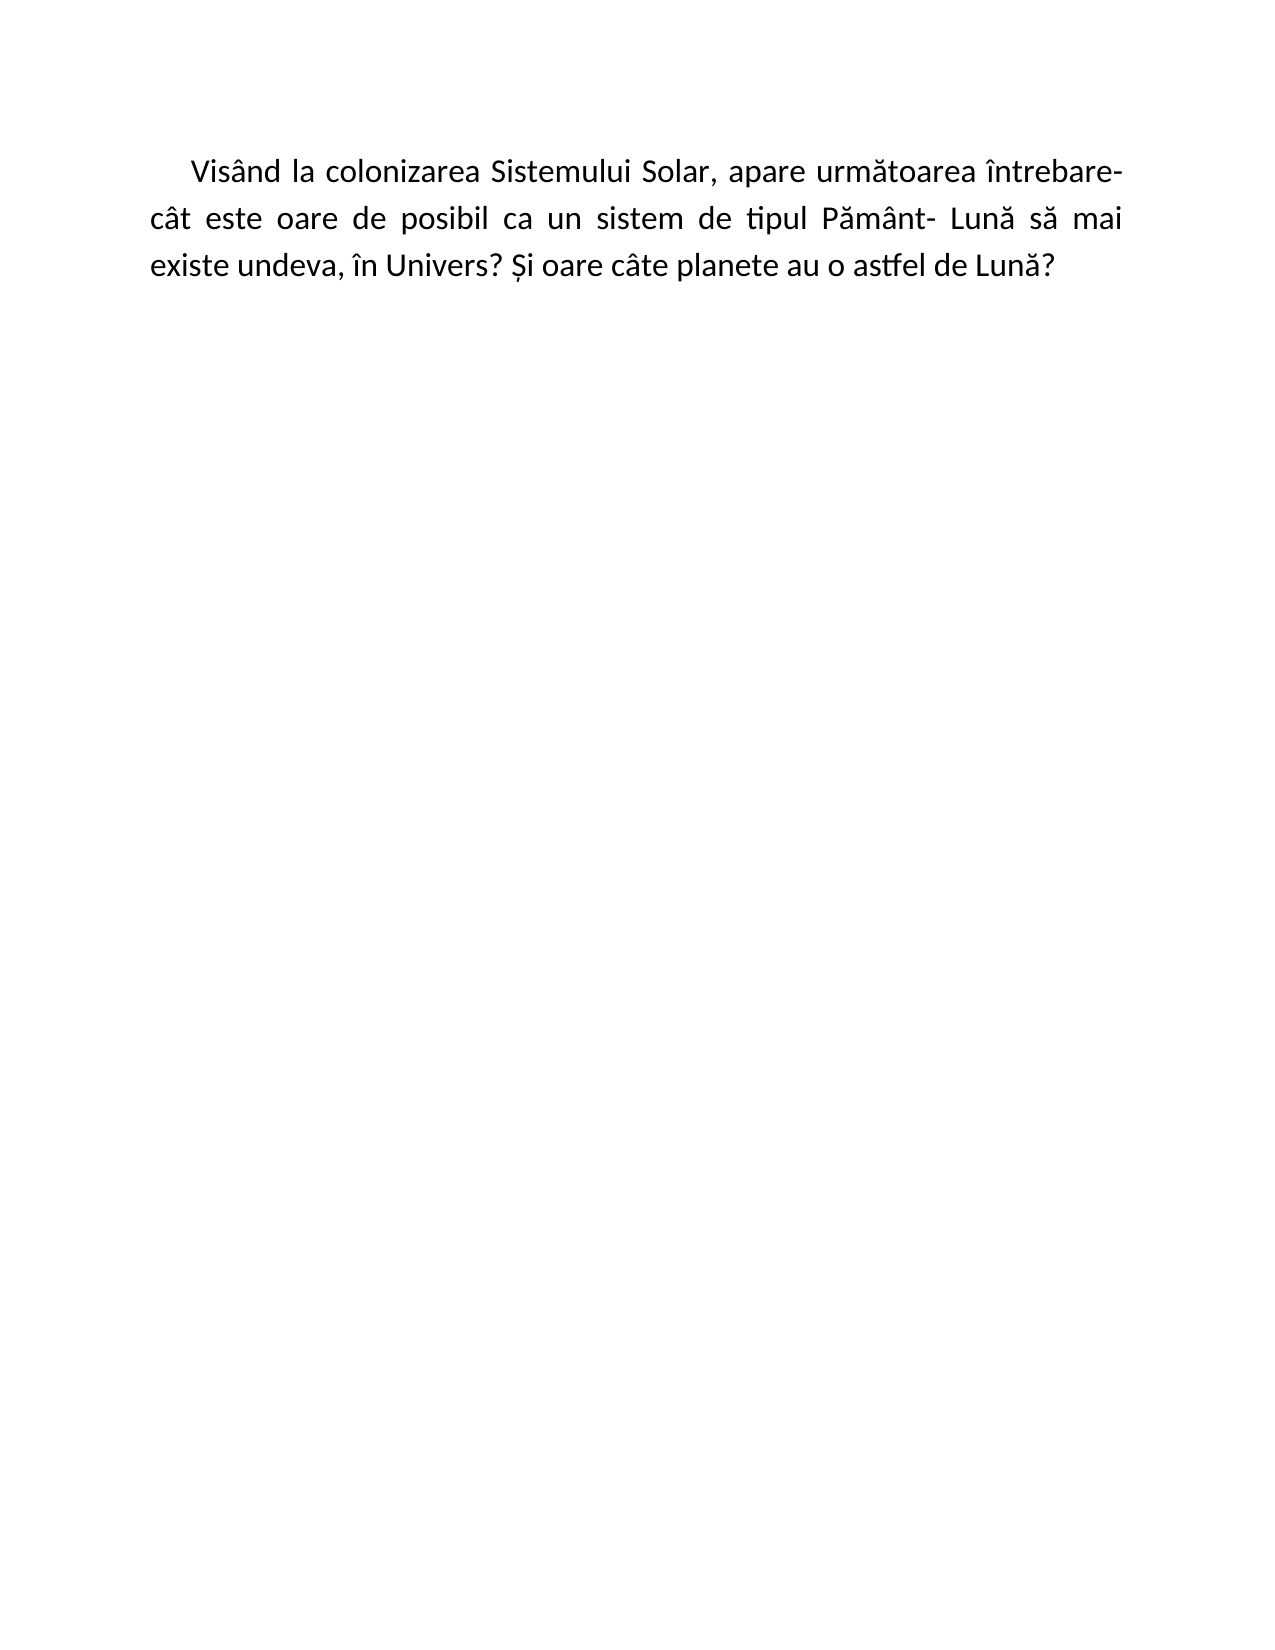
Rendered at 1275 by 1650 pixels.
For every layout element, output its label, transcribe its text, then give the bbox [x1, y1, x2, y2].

text Visând la colonizarea Sistemului Solar, apare următoarea întrebare- cât este oare de posibil ca un sistem de tipul Pământ- Lună să mai existe undeva, în Univers? Şi oare câte planete au o astfel de Lună? [150, 150, 1125, 284]
